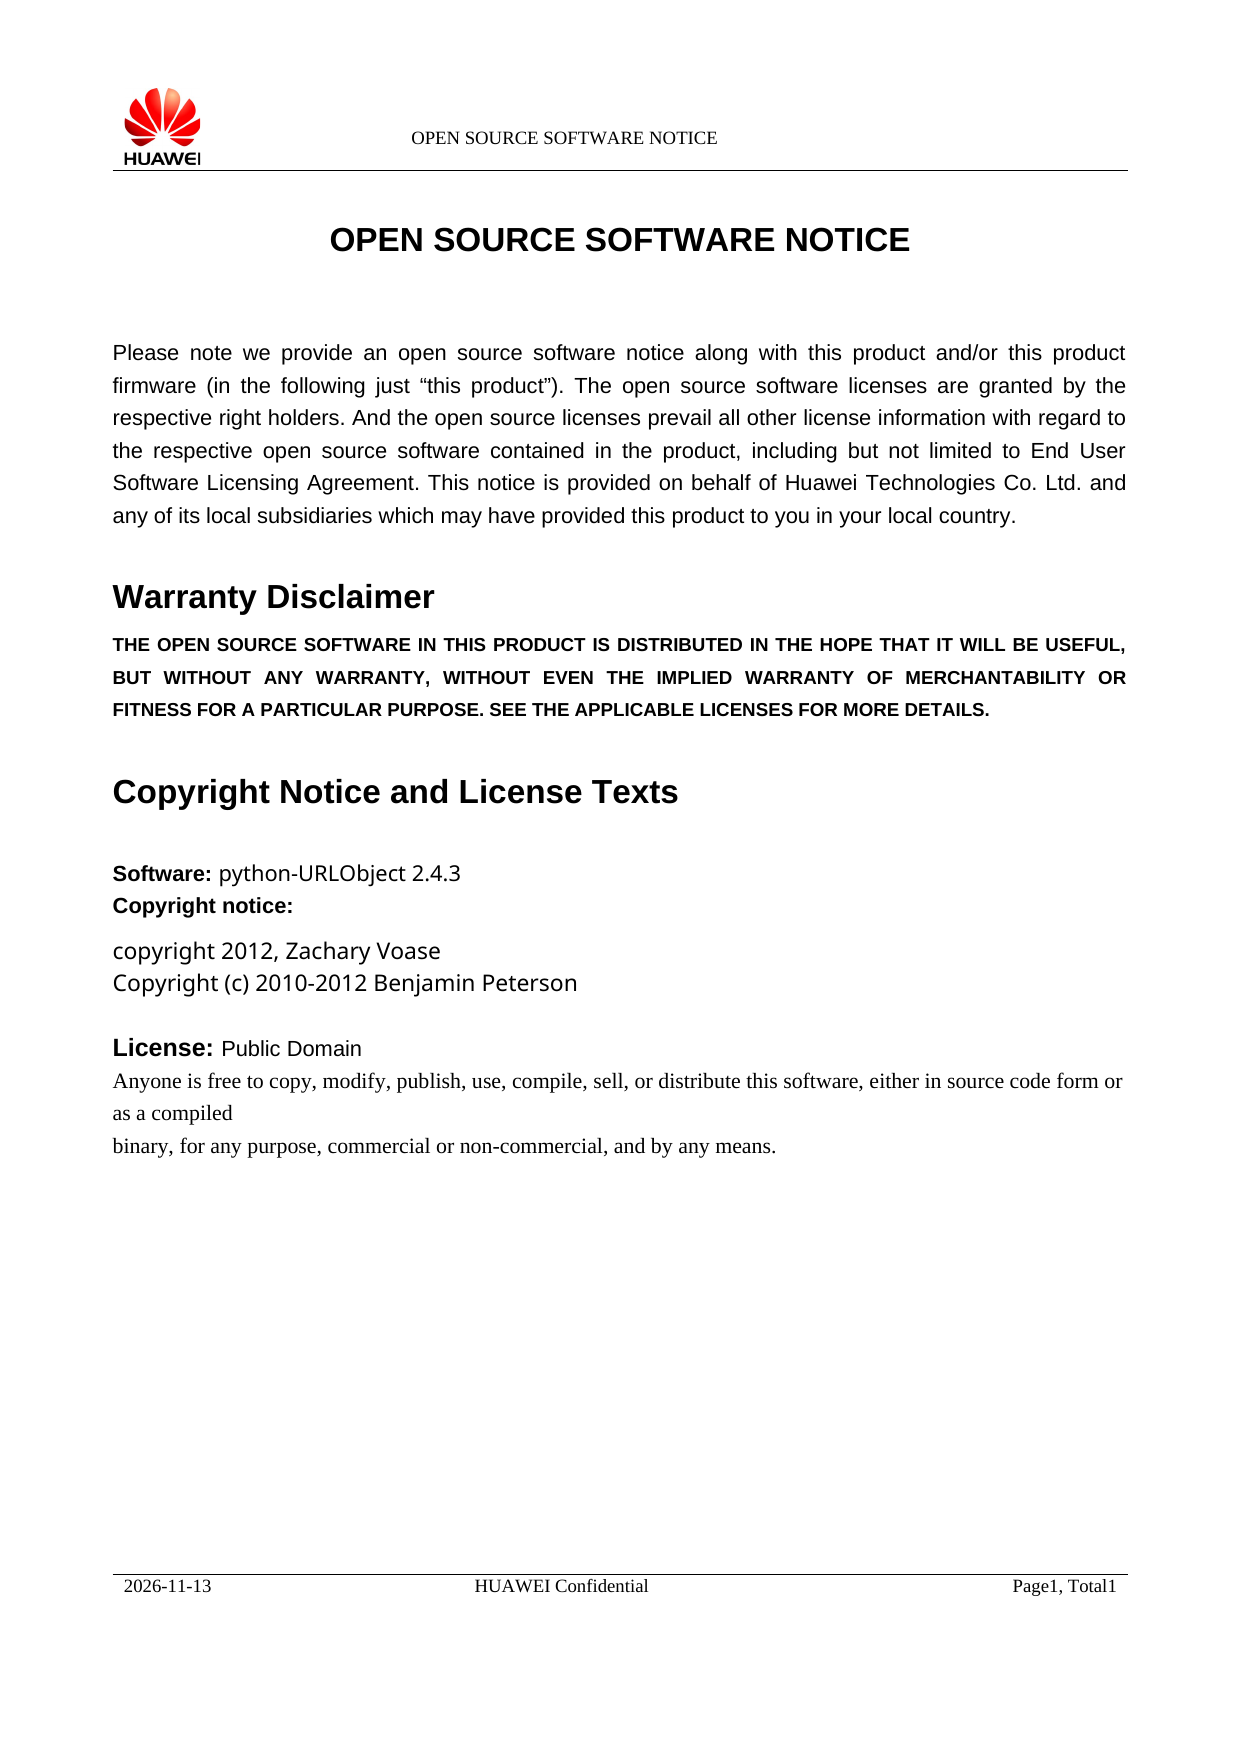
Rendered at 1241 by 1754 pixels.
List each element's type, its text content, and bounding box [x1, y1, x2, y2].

text The open source software in this product is distributed in the hope that it will be useful, but WITHOUT ANY WARRANTY, without even the implied warranty of MERCHANTABILITY or FITNESS FOR A PARTICULAR PURPOSE. See the applicable licenses for more details. [112, 629, 1128, 726]
text Warranty Disclaimer [112, 564, 1128, 629]
text Copyright Notice and License Texts [112, 759, 1128, 824]
text OPEN SOURCE SOFTWARE NOTICE [112, 206, 1128, 271]
text Copyright notice: [112, 889, 1128, 921]
text Anyone is free to copy, modify, publish, use, compile, sell, or distribute this software, either in source code form or as a compiled binary, for any purpose, commercial or non-commercial, and by any means. [112, 1064, 1128, 1161]
picture [124, 88, 201, 165]
title Software: python-URLObject 2.4.3 [112, 856, 1128, 889]
text copyright 2012, Zachary Voase Copyright (c) 2010-2012 Benjamin Peterson [112, 934, 1128, 1031]
text Please note we provide an open source software notice along with this product and/or this product firmware (in the following just “this product”). The open source software licenses are granted by the respective right holders. And the open source licenses prevail all other license information with regard to the respective open source software contained in the product, including but not limited to End User Software Licensing Agreement. This notice is provided on behalf of Huawei Technologies Co. Ltd. and any of its local subsidiaries which may have provided this product to you in your local country. [112, 336, 1128, 531]
text License: Public Domain [112, 1031, 1128, 1064]
